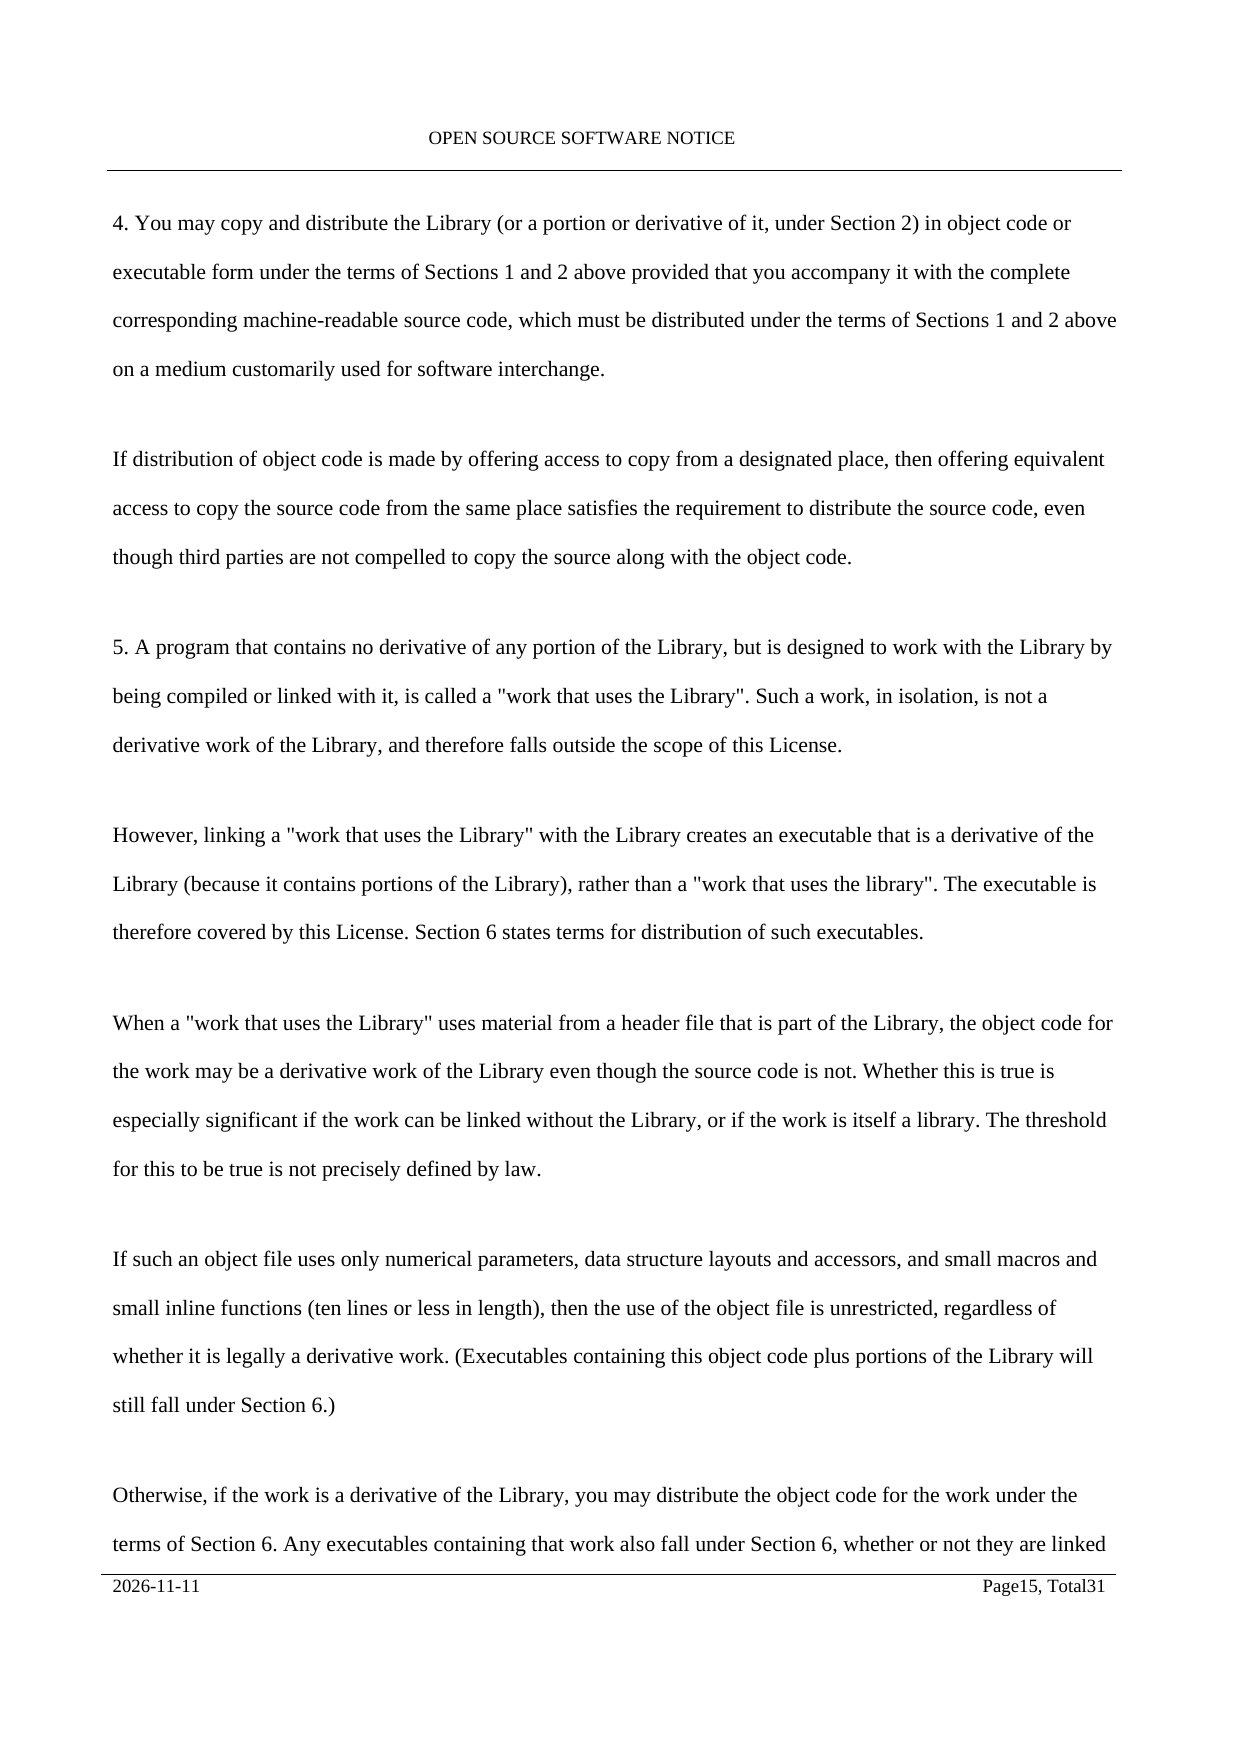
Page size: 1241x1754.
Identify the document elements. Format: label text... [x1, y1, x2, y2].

text 4. You may copy and distribute the Library (or a portion or derivative of it, under Section 2) in object code or executable form under the terms of Sections 1 and 2 above provided that you accompany it with the complete corresponding machine-readable source code, which must be distributed under the terms of Sections 1 and 2 above on a medium customarily used for software interchange. [112, 206, 1128, 385]
text 5. A program that contains no derivative of any portion of the Library, but is designed to work with the Library by being compiled or linked with it, is called a "work that uses the Library". Such a work, in isolation, is not a derivative work of the Library, and therefore falls outside the scope of this License. [112, 631, 1128, 761]
text When a "work that uses the Library" uses material from a header file that is part of the Library, the object code for the work may be a derivative work of the Library even though the source code is not. Whether this is true is especially significant if the work can be linked without the Library, or if the work is itself a library. The threshold for this to be true is not precisely defined by law. [112, 1006, 1128, 1185]
text If distribution of object code is made by offering access to copy from a designated place, then offering equivalent access to copy the source code from the same place satisfies the requirement to distribute the source code, even though third parties are not compelled to copy the source along with the object code. [112, 443, 1128, 573]
text However, linking a "work that uses the Library" with the Library creates an executable that is a derivative of the Library (because it contains portions of the Library), rather than a "work that uses the library". The executable is therefore covered by this License. Section 6 states terms for distribution of such executables. [112, 818, 1128, 948]
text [112, 1479, 1128, 1560]
text If such an object file uses only numerical parameters, data structure layouts and accessors, and small macros and small inline functions (ten lines or less in length), then the use of the object file is unrestricted, regardless of whether it is legally a derivative work. (Executables containing this object code plus portions of the Library will still fall under Section 6.) [112, 1242, 1128, 1421]
